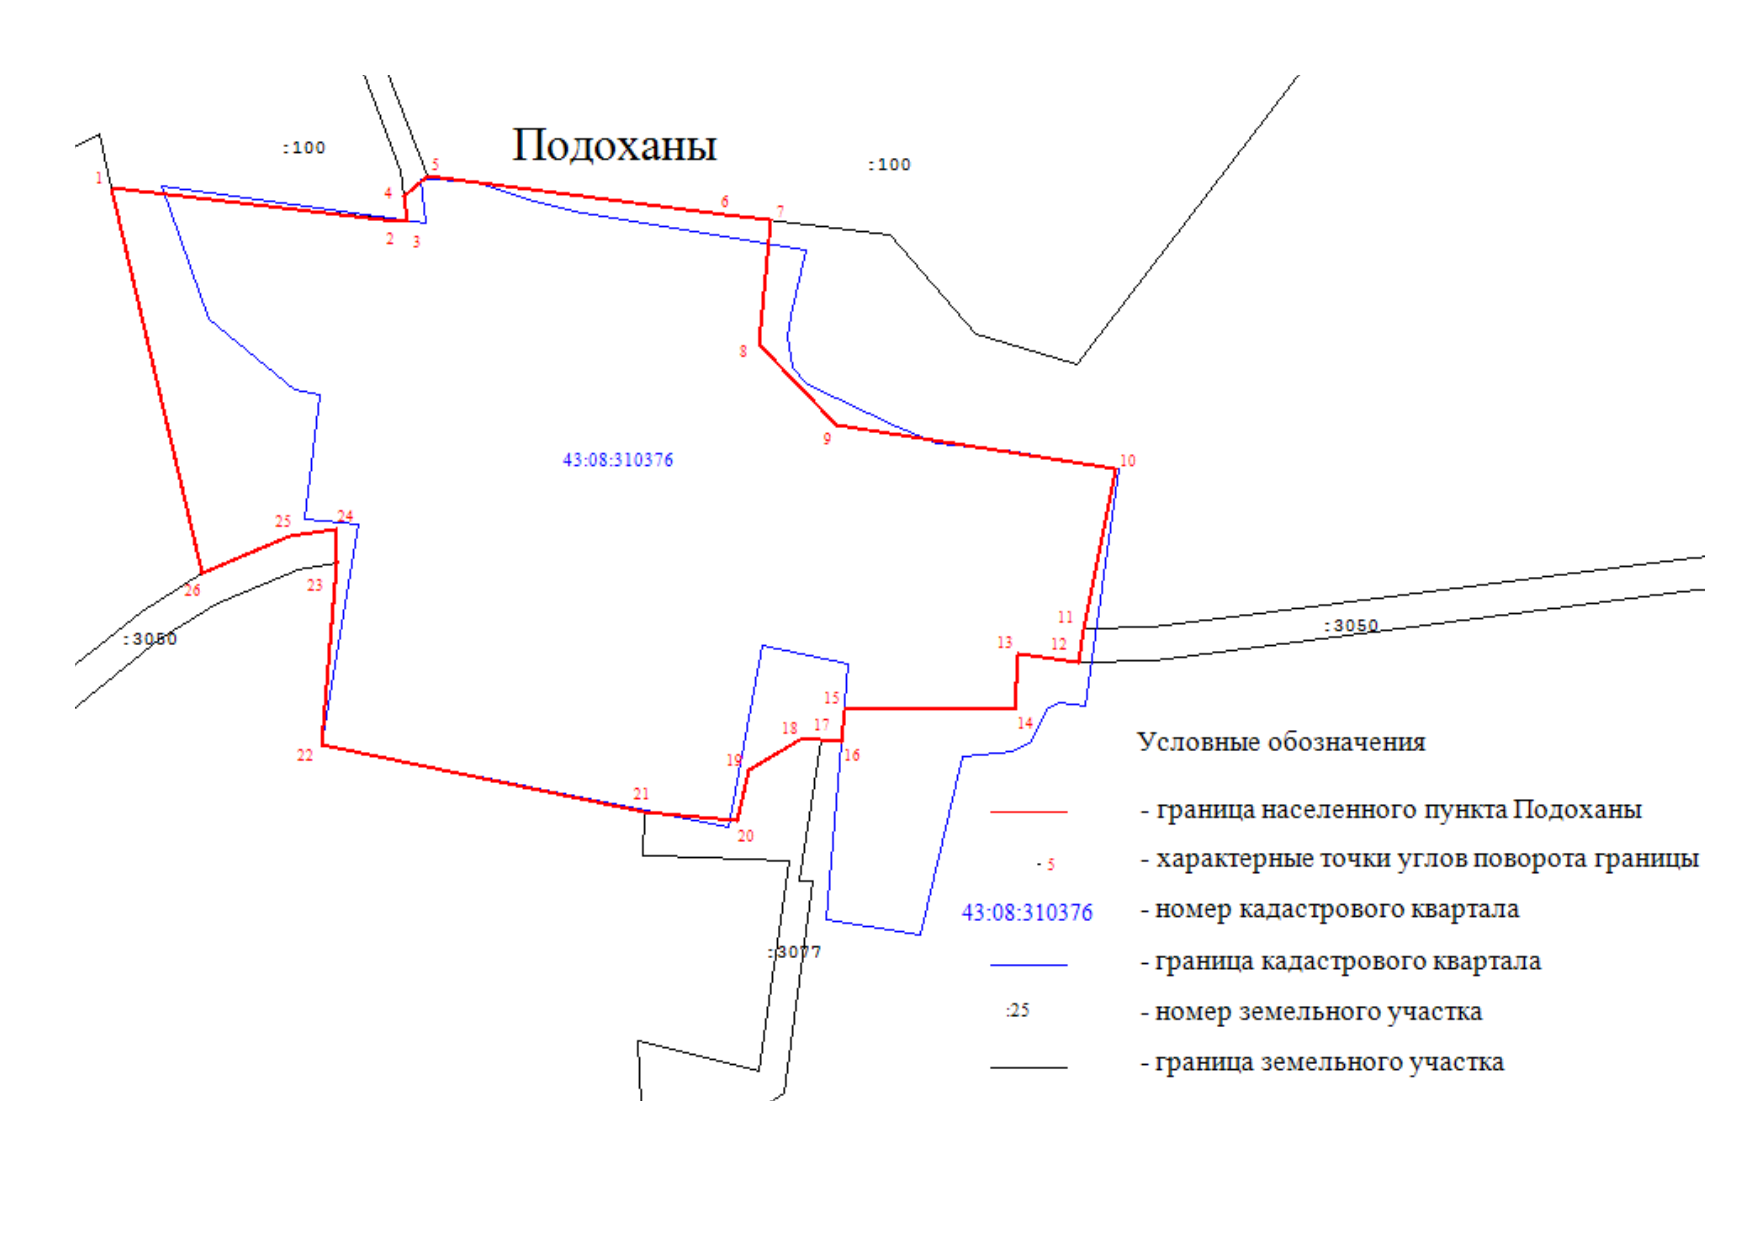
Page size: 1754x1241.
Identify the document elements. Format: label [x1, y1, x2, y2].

picture [75, 75, 1705, 1101]
